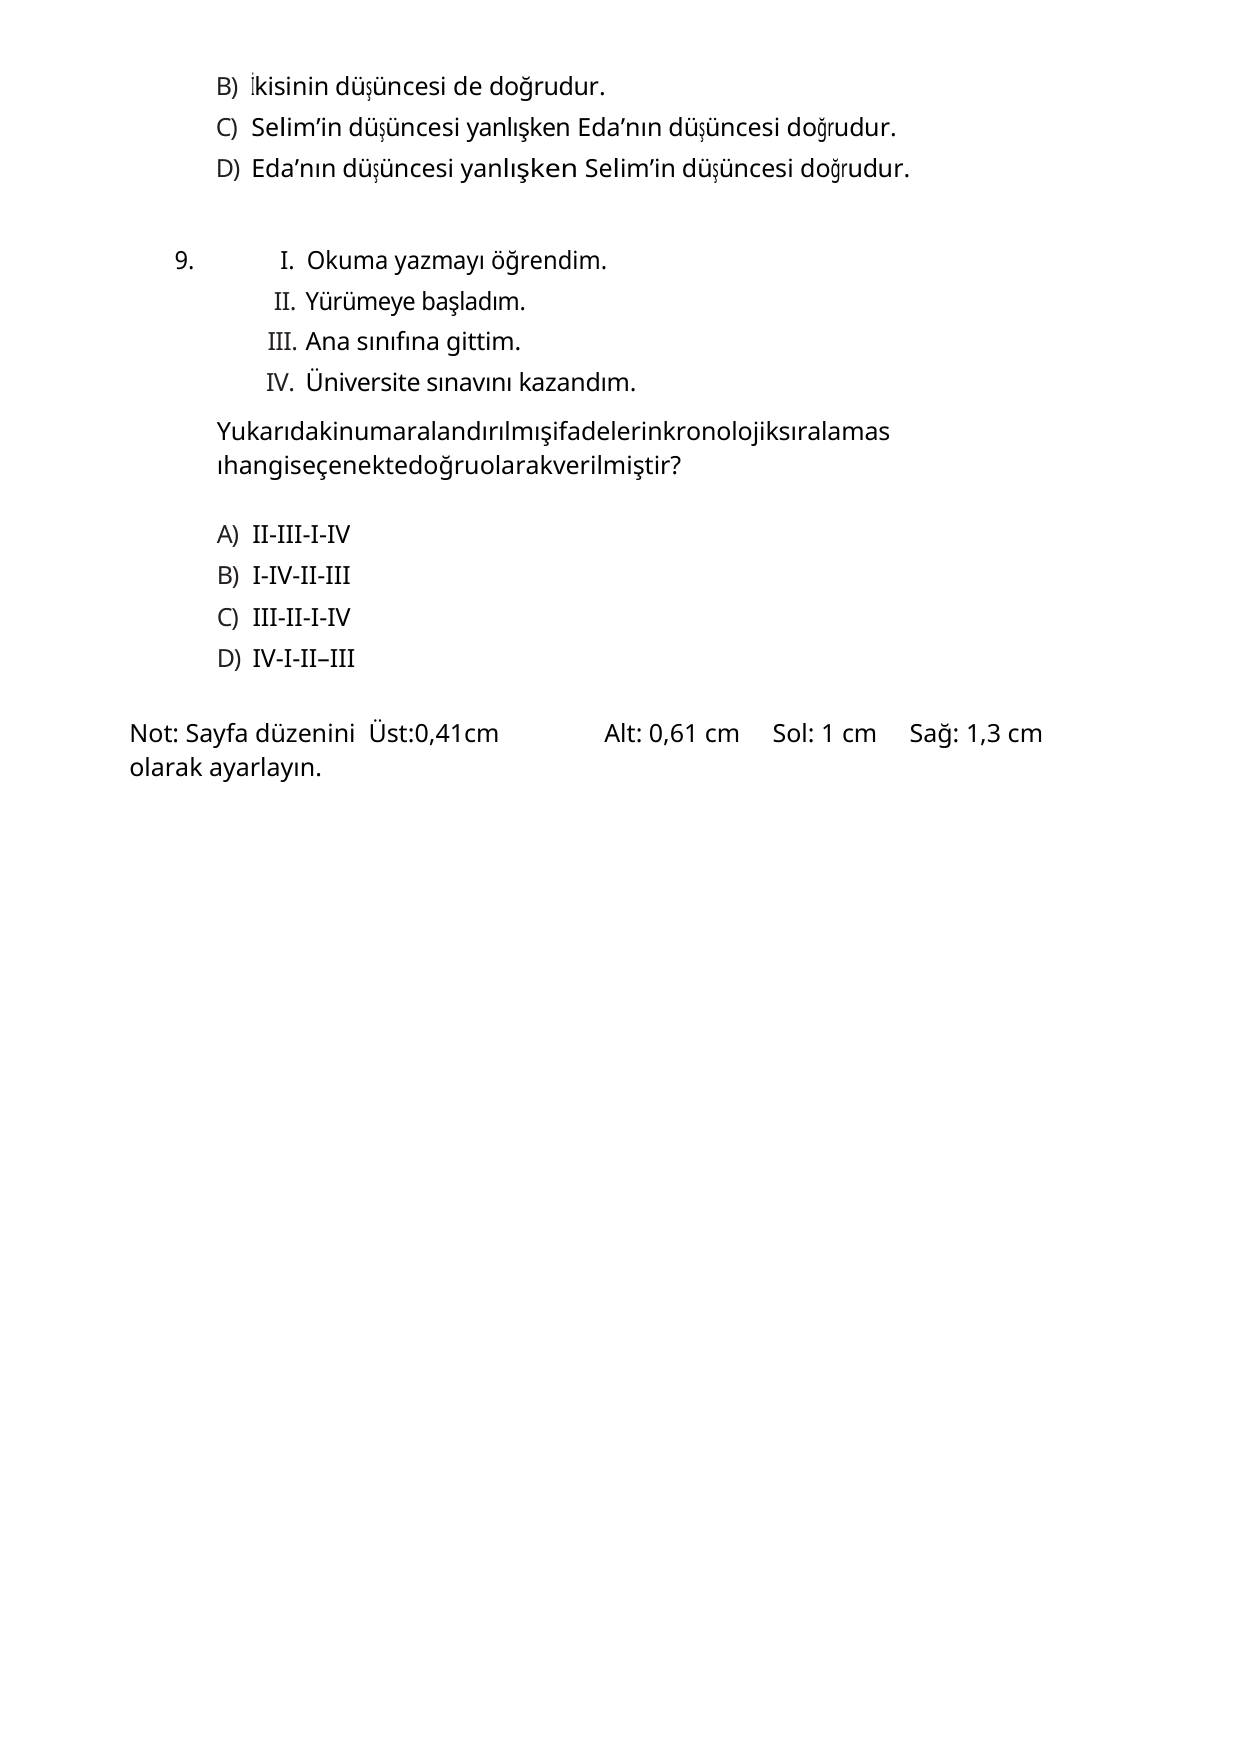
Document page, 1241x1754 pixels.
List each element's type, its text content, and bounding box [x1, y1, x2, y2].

list III-II-I-IV [217, 599, 1119, 633]
text Not: Sayfa düzenini Üst:0,41cm Alt: 0,61 cm Sol: 1 cm Sağ: 1,3 cm olarak ayarlayın. [129, 716, 1119, 784]
list II-III-I-IV [217, 517, 1119, 551]
subtitle Yukarıdakinumaralandırılmışifadelerinkronolojiksıralamasıhangiseçenektedoğruolarakverilmiştir? [217, 414, 1062, 482]
list Üniversite sınavını kazandım. [266, 364, 1119, 398]
list Selim’in düşüncesi yanlışken Eda’nın düşüncesi doğrudur. [216, 110, 1119, 144]
list İkisinin düşüncesi de doğrudur. [216, 68, 1119, 102]
text 9. I. Okuma yazmayı öğrendim. [174, 243, 1119, 277]
list Eda’nın düşüncesi yanlışken Selim’in düşüncesi doğrudur. [216, 151, 1119, 185]
list I-IV-II-III [217, 558, 1119, 592]
list Ana sınıfına gittim. [267, 324, 1119, 358]
list Yürümeye başladım. [274, 283, 1119, 317]
list IV-I-II–III [217, 640, 1119, 674]
